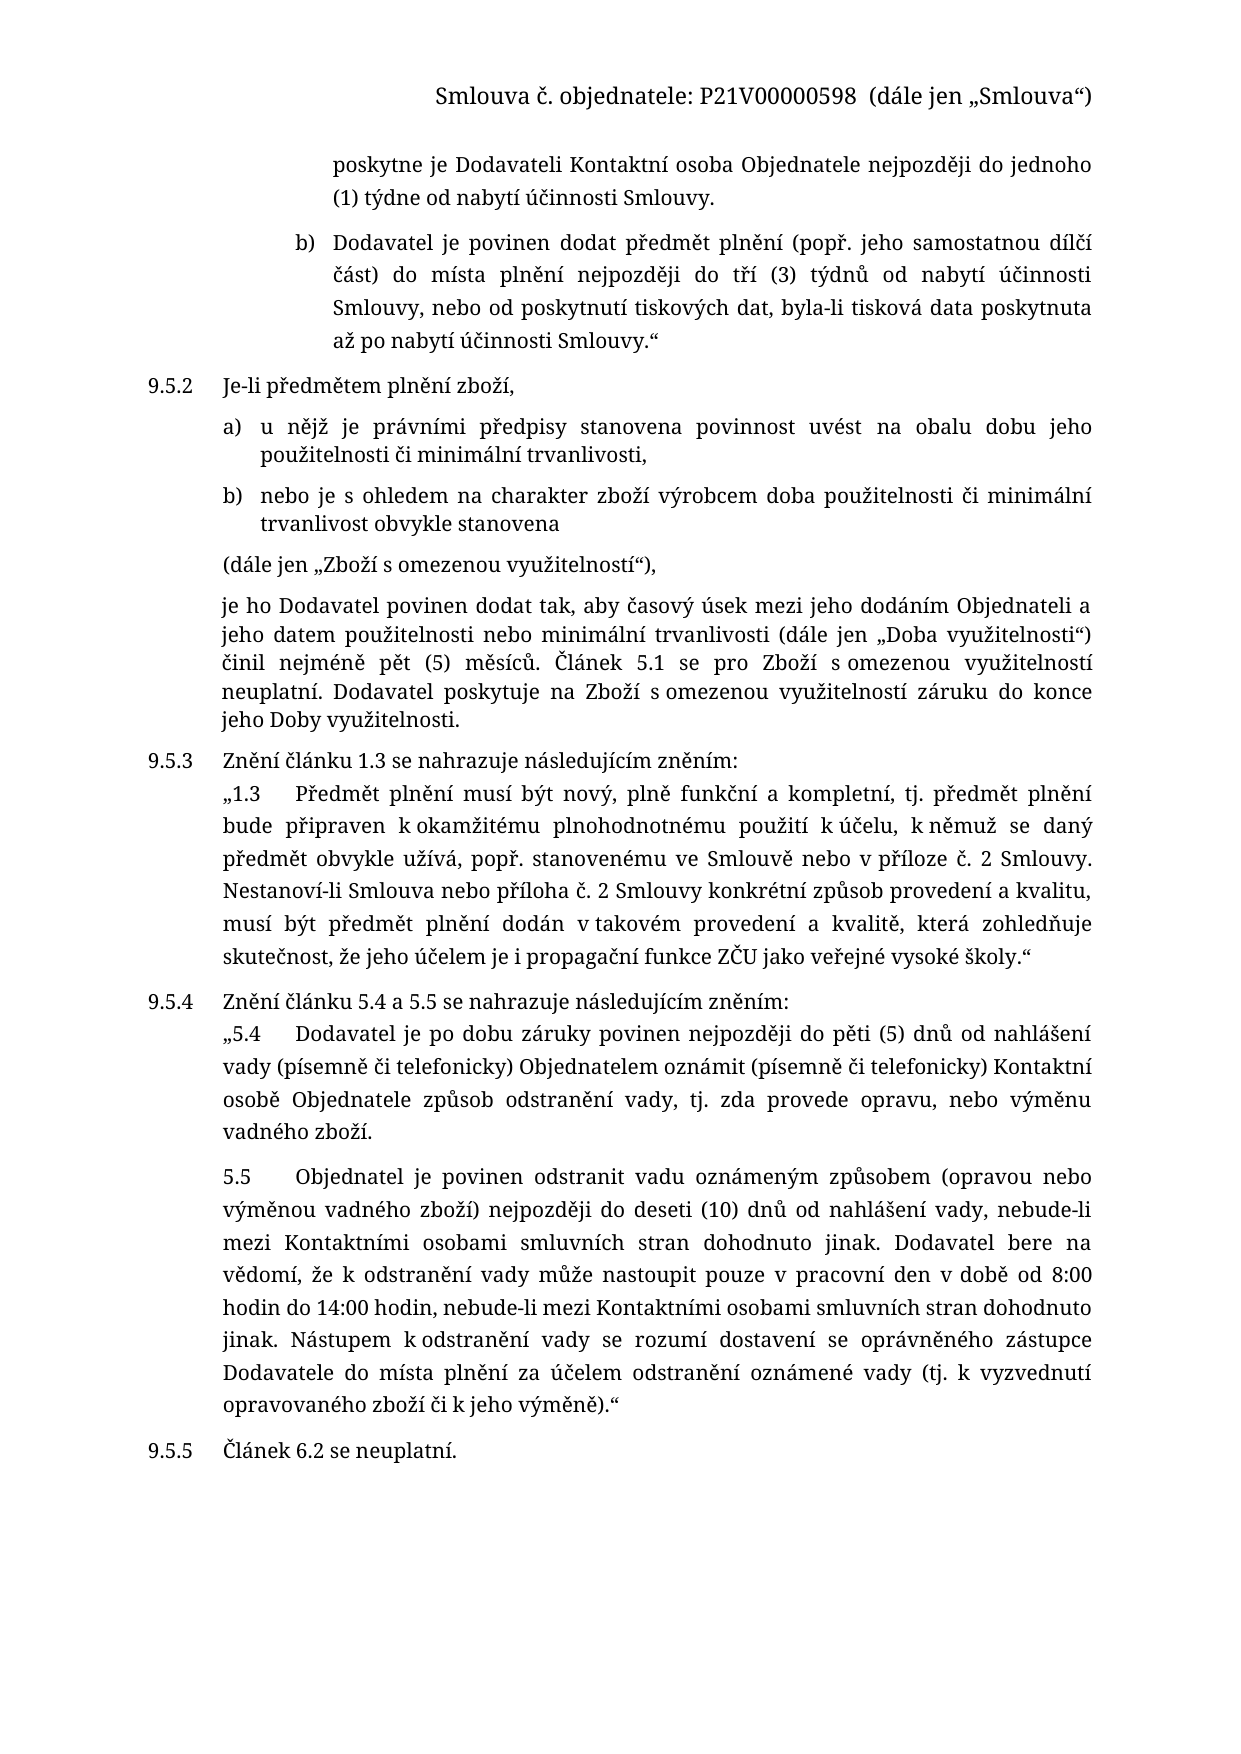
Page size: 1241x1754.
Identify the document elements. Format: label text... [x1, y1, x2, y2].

list 5.5 Objednatel je povinen odstranit vadu oznámeným způsobem (opravou nebo výměnou vadného zboží) nejpozději do deseti (10) dnů od nahlášení vady, nebude-li mezi Kontaktními osobami smluvních stran dohodnuto jinak. Dodavatel bere na vědomí, že k odstranění vady může nastoupit pouze v pracovní den v době od 8:00 hodin do 14:00 hodin, nebude-li mezi Kontaktními osobami smluvních stran dohodnuto jinak. Nástupem k odstranění vady se rozumí dostavení se oprávněného zástupce Dodavatele do místa plnění za účelem odstranění oznámené vady (tj. k vyzvednutí opravovaného zboží či k jeho výměně).“ [223, 1162, 1093, 1419]
list „5.4 Dodavatel je po dobu záruky povinen nejpozději do pěti (5) dnů od nahlášení vady (písemně či telefonicky) Objednatelem oznámit (písemně či telefonicky) Kontaktní osobě Objednatele způsob odstranění vady, tj. zda provede opravu, nebo výměnu vadného zboží. [223, 1019, 1093, 1146]
list „1.3 Předmět plnění musí být nový, plně funkční a kompletní, tj. předmět plnění bude připraven k okamžitému plnohodnotnému použití k účelu, k němuž se daný předmět obvykle užívá, popř. stanovenému ve Smlouvě nebo v příloze č. 2 Smlouvy. Nestanoví-li Smlouva nebo příloha č. 2 Smlouvy konkrétní způsob provedení a kvalitu, musí být předmět plnění dodán v takovém provedení a kvalitě, která zohledňuje skutečnost, že jeho účelem je i propagační funkce ZČU jako veřejné vysoké školy.“ [223, 779, 1093, 970]
text je ho Dodavatel povinen dodat tak, aby časový úsek mezi jeho dodáním Objednateli a jeho datem použitelnosti nebo minimální trvanlivosti (dále jen „Doba využitelnosti“) činil nejméně pět (5) měsíců. Článek 5.1 se pro Zboží s omezenou využitelností neuplatní. Dodavatel poskytuje na Zboží s omezenou využitelností záruku do konce jeho Doby využitelnosti. [221, 591, 1093, 734]
text (dále jen „Zboží s omezenou využitelností“), [223, 551, 1093, 579]
list Článek 6.2 se neuplatní. [148, 1436, 1093, 1464]
list Je-li předmětem plnění zboží, [148, 371, 1093, 399]
list Znění článku 5.4 a 5.5 se nahrazuje následujícím zněním: [148, 987, 1093, 1015]
list Znění článku 1.3 se nahrazuje následujícím zněním: [148, 746, 1093, 774]
list u nějž je právními předpisy stanovena povinnost uvést na obalu dobu jeho použitelnosti či minimální trvanlivosti, [223, 412, 1093, 469]
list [295, 150, 1093, 211]
list Dodavatel je povinen dodat předmět plnění (popř. jeho samostatnou dílčí část) do místa plnění nejpozději do tří (3) týdnů od nabytí účinnosti Smlouvy, nebo od poskytnutí tiskových dat, byla-li tisková data poskytnuta až po nabytí účinnosti Smlouvy.“ [295, 228, 1093, 354]
list nebo je s ohledem na charakter zboží výrobcem doba použitelnosti či minimální trvanlivost obvykle stanovena [223, 481, 1093, 538]
